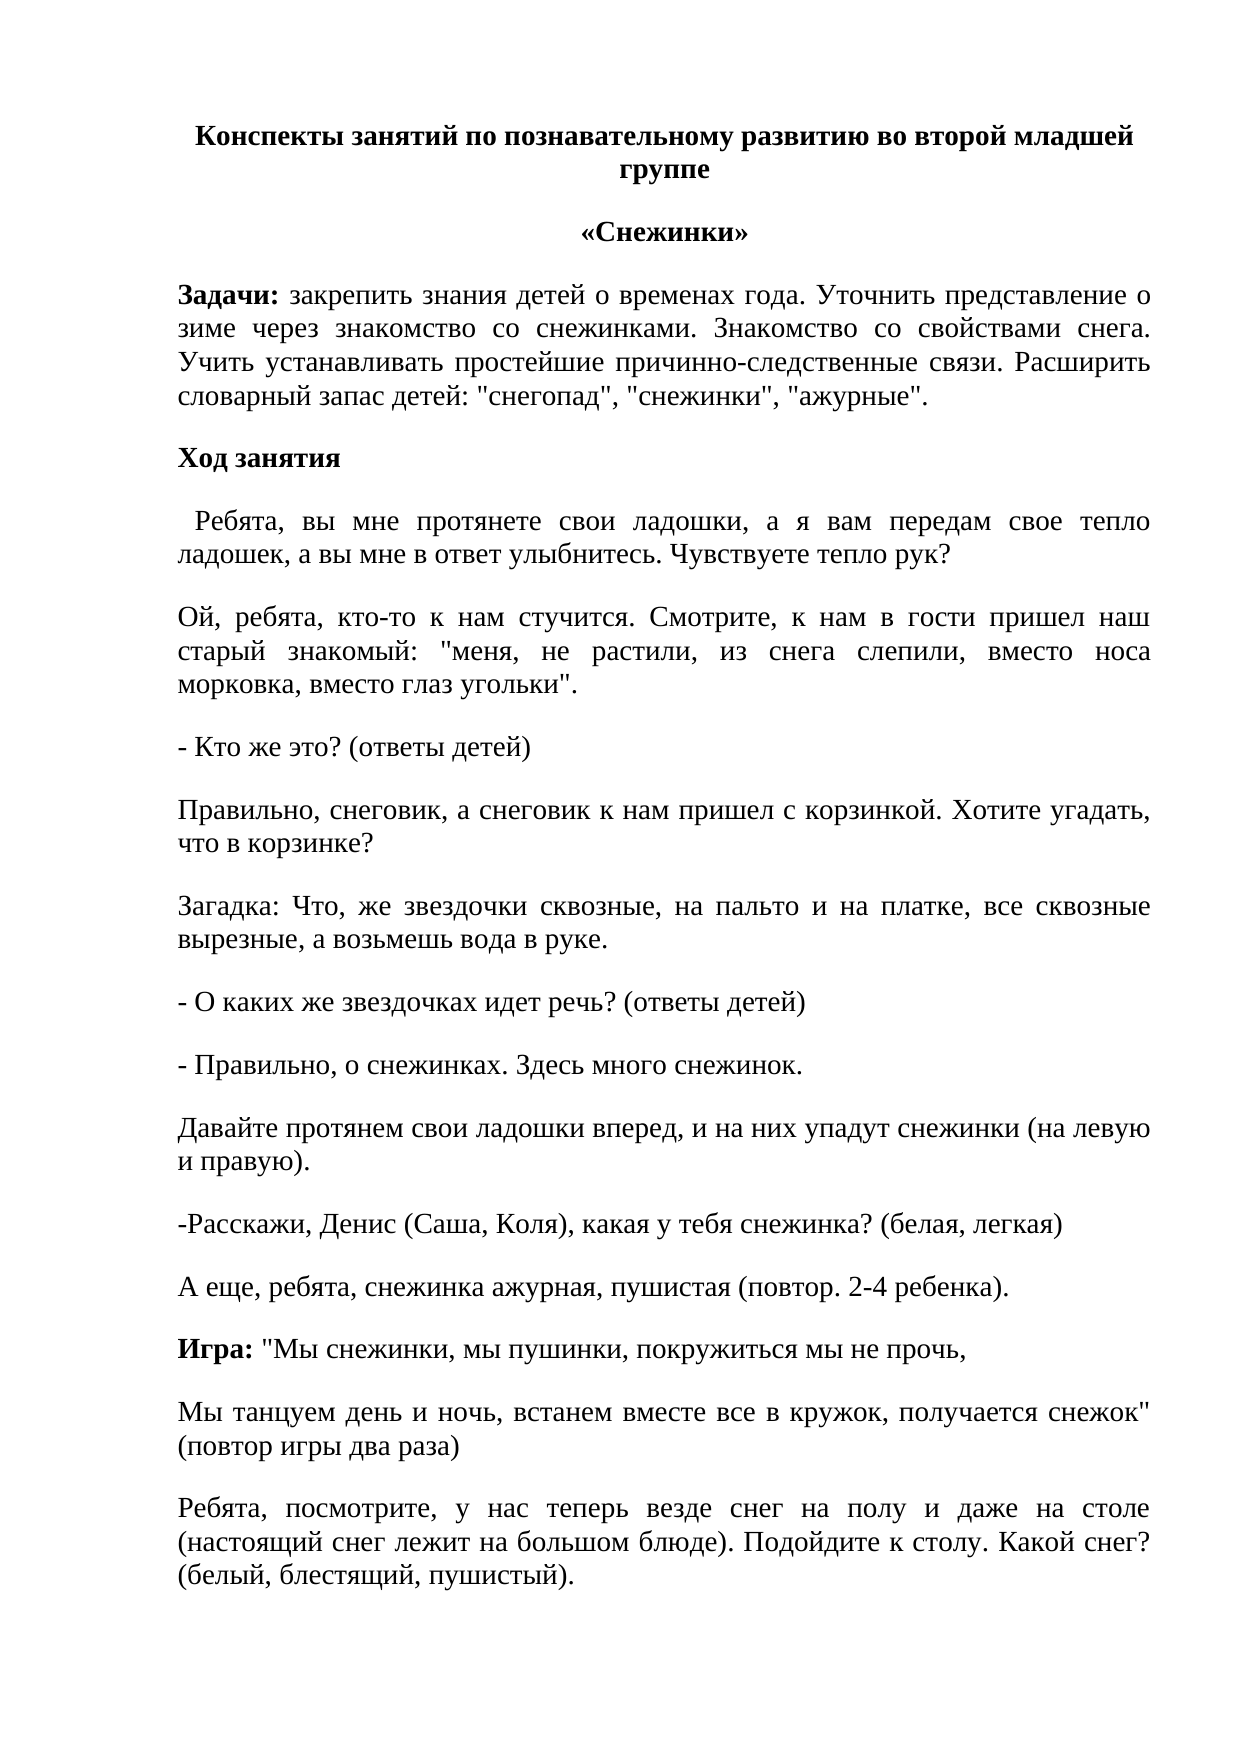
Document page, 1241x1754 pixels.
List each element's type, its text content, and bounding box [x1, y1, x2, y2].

text Конспекты занятий по познавательному развитию во второй младшей группе [177, 118, 1152, 185]
text Ой, ребята, кто-то к нам стучится. Смотрите, к нам в гости пришел наш старый знакомый: "меня, не растили, из снега слепили, вместо носа морковка, вместо глаз угольки". [177, 599, 1152, 700]
text Давайте протянем свои ладошки вперед, и на них упадут снежинки (на левую и правую). [177, 1110, 1152, 1177]
text Ребята, вы мне протянете свои ладошки, а я вам передам свое тепло ладошек, а вы мне в ответ улыбнитесь. Чувствуете тепло рук? [177, 503, 1152, 570]
text «Снежинки» [177, 214, 1152, 248]
text А еще, ребята, снежинка ажурная, пушистая (повтор. 2-4 ребенка). [177, 1269, 1152, 1302]
text Ход занятия [177, 440, 1152, 474]
text -Расскажи, Денис (Саша, Коля), какая у тебя снежинка? (белая, легкая) [177, 1206, 1152, 1239]
text Мы танцуем день и ночь, встанем вместе все в кружок, получается снежок" (повтор игры два раза) [177, 1394, 1152, 1461]
text Загадка: Что, же звездочки сквозные, на пальто и на платке, все сквозные вырезные, а возьмешь вода в руке. [177, 888, 1152, 955]
text - Кто же это? (ответы детей) [177, 729, 1152, 763]
text Задачи: закрепить знания детей о временах года. Уточнить представление о зиме через знакомство со снежинками. Знакомство со свойствами снега. Учить устанавливать простейшие причинно-следственные связи. Расширить словарный запас детей: "снегопад", "снежинки", "ажурные". [177, 277, 1152, 411]
text Ребята, посмотрите, у нас теперь везде снег на полу и даже на столе (настоящий снег лежит на большом блюде). Подойдите к столу. Какой снег? (белый, блестящий, пушистый). [177, 1490, 1152, 1591]
text Игра: "Мы снежинки, мы пушинки, покружиться мы не прочь, [177, 1331, 1152, 1365]
text - О каких же звездочках идет речь? (ответы детей) [177, 984, 1152, 1018]
text - Правильно, о снежинках. Здесь много снежинок. [177, 1047, 1152, 1081]
text Правильно, снеговик, а снеговик к нам пришел с корзинкой. Хотите угадать, что в корзинке? [177, 792, 1152, 859]
